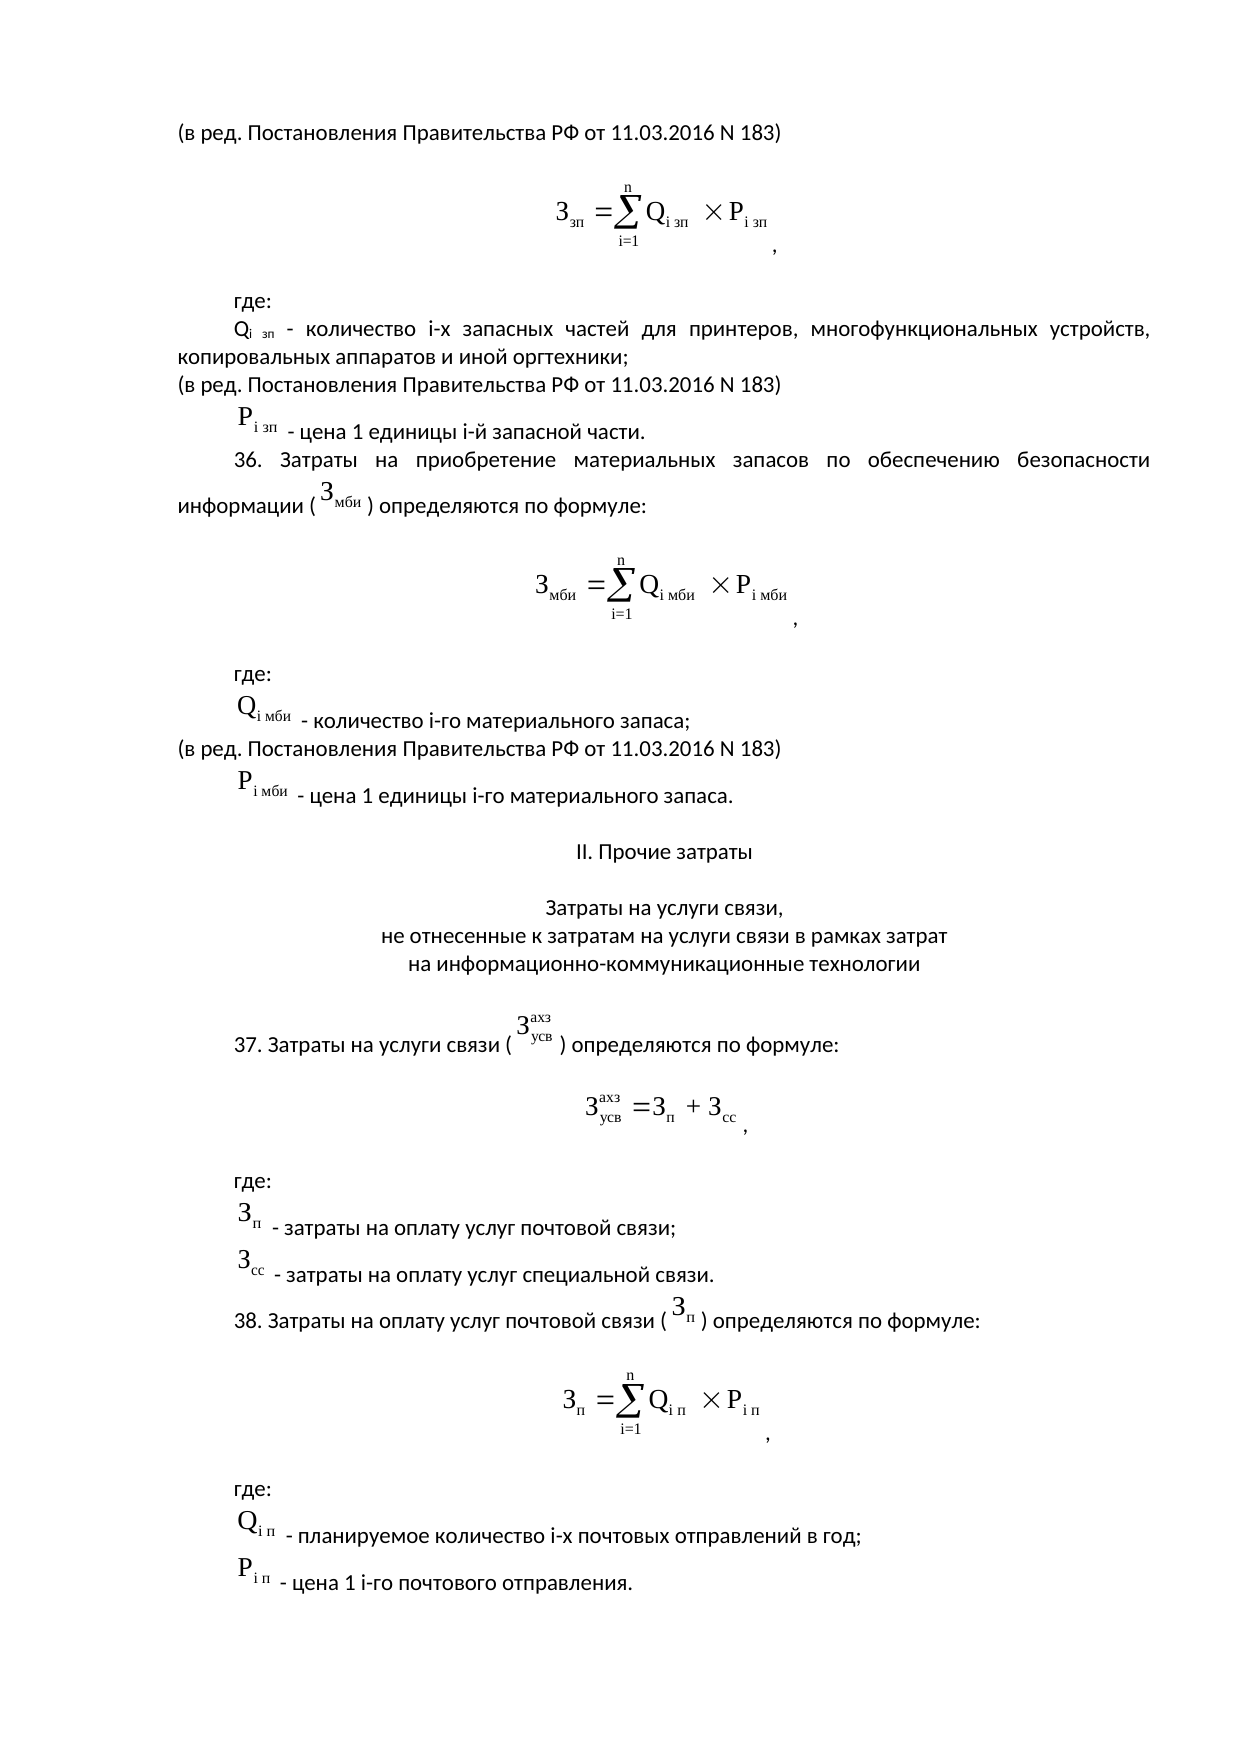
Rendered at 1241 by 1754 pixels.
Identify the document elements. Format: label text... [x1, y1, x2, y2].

text (в ред. Постановления Правительства РФ от 11.03.2016 N 183) [177, 734, 1152, 762]
text - затраты на оплату услуг специальной связи. [177, 1241, 1152, 1288]
text - цена 1 единицы i-го материального запаса. [177, 762, 1152, 809]
text Qi зп - количество i-х запасных частей для принтеров, многофункциональных устройств, копировальных аппаратов и иной оргтехники; [177, 314, 1152, 370]
text , [177, 174, 1152, 258]
text (в ред. Постановления Правительства РФ от 11.03.2016 N 183) [177, 370, 1152, 398]
text - затраты на оплату услуг почтовой связи; [177, 1194, 1152, 1241]
text , [177, 1363, 1152, 1446]
text не отнесенные к затратам на услуги связи в рамках затрат [177, 921, 1152, 949]
text , [177, 1086, 1152, 1138]
text , [177, 548, 1152, 631]
text на информационно-коммуникационные технологии [177, 949, 1152, 977]
text где: [177, 659, 1152, 687]
text где: [177, 1166, 1152, 1194]
text 36. Затраты на приобретение материальных запасов по обеспечению безопасности информации () определяются по формуле: [177, 445, 1152, 519]
text где: [177, 286, 1152, 314]
text - планируемое количество i-х почтовых отправлений в год; [177, 1502, 1152, 1549]
text II. Прочие затраты [177, 837, 1152, 865]
text - количество i-го материального запаса; [177, 687, 1152, 734]
text (в ред. Постановления Правительства РФ от 11.03.2016 N 183) [177, 118, 1152, 146]
text - цена 1 i-го почтового отправления. [177, 1549, 1152, 1596]
text 37. Затраты на услуги связи () определяются по формуле: [177, 1005, 1152, 1058]
text Затраты на услуги связи, [177, 893, 1152, 921]
text 38. Затраты на оплату услуг почтовой связи () определяются по формуле: [177, 1288, 1152, 1335]
text - цена 1 единицы i-й запасной части. [177, 398, 1152, 445]
text где: [177, 1474, 1152, 1502]
